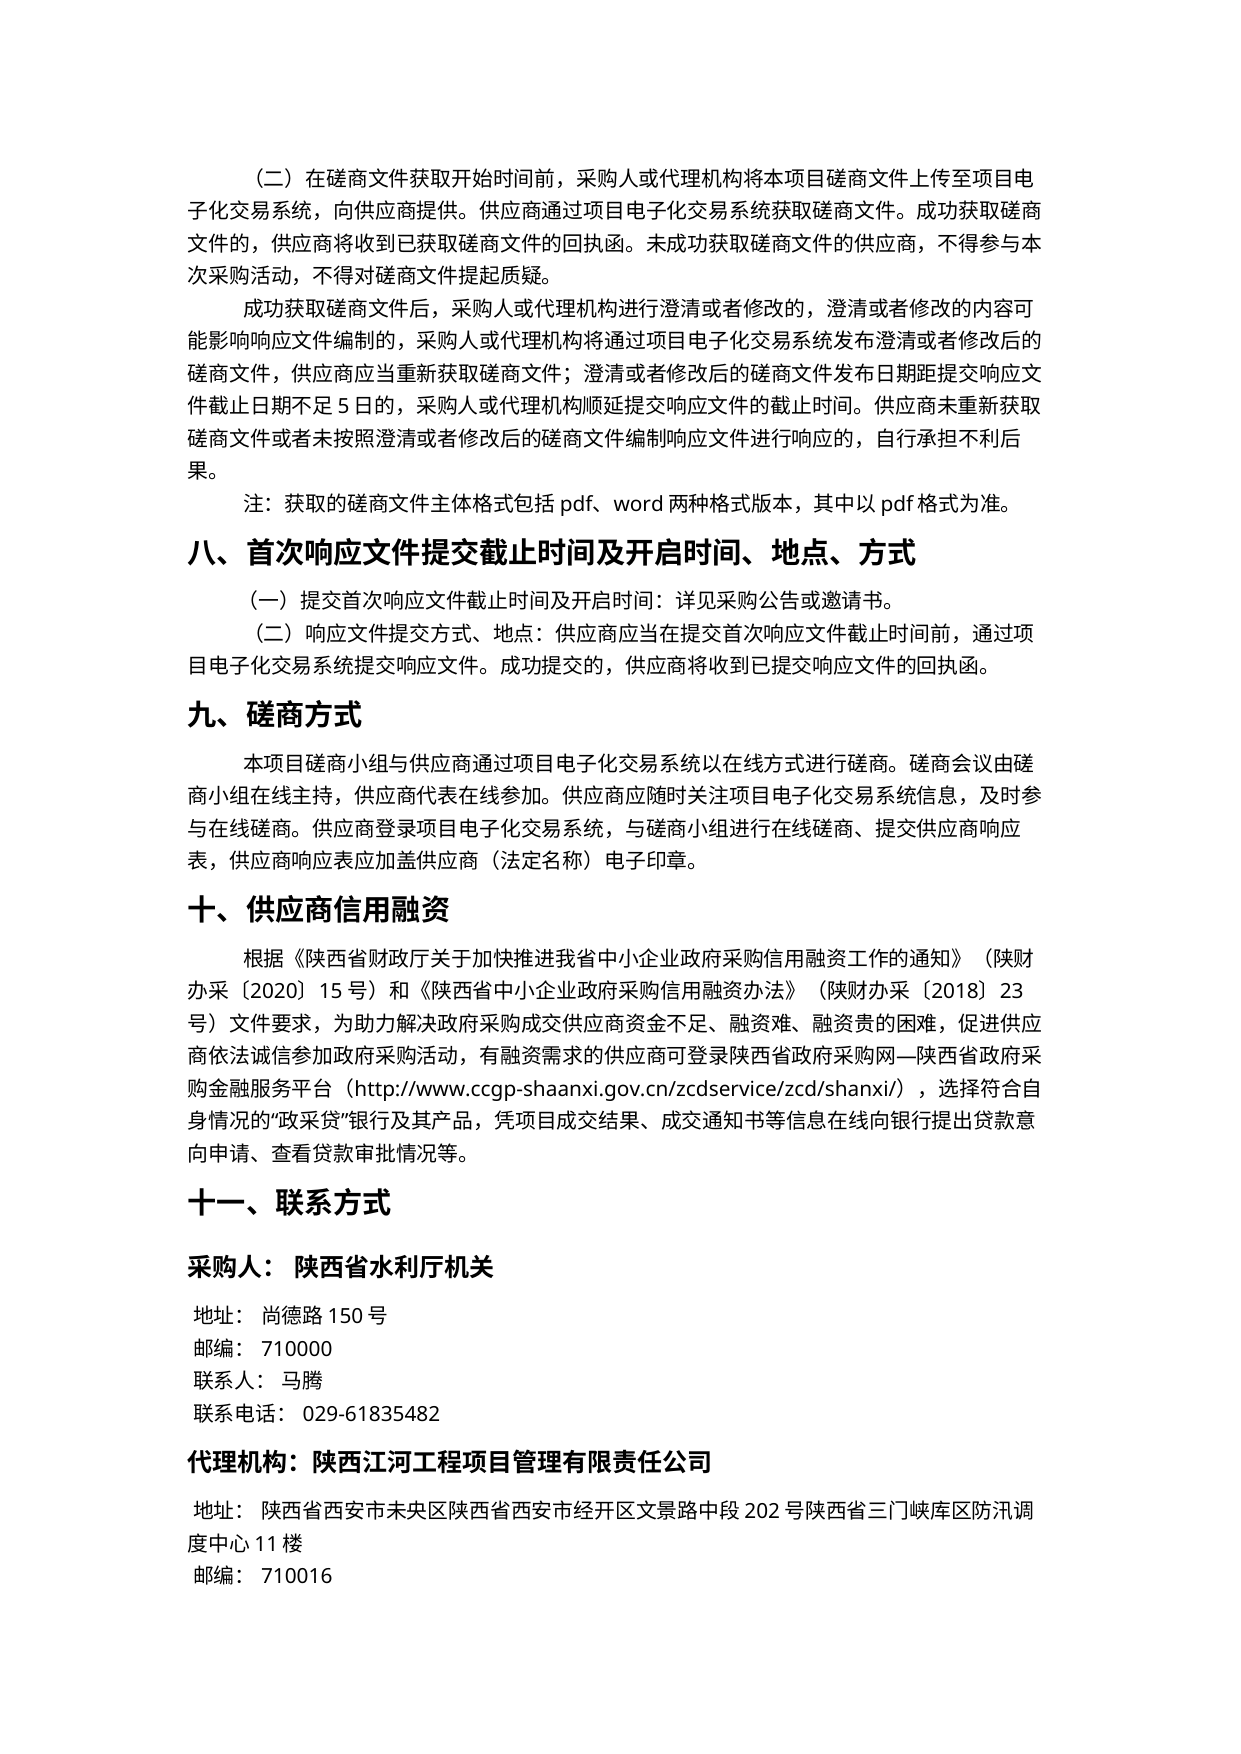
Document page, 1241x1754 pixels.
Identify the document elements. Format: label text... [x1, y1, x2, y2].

text 邮编： 710016 [187, 1559, 1053, 1592]
text 九、磋商方式 [187, 682, 1053, 747]
text 十一、联系方式 [187, 1169, 1053, 1234]
text 邮编： 710000 [187, 1332, 1053, 1364]
text 地址： 陕西省西安市未央区陕西省西安市经开区文景路中段202号陕西省三门峡库区防汛调度中心11楼 [187, 1494, 1053, 1559]
text 代理机构：陕西江河工程项目管理有限责任公司 [187, 1429, 1053, 1494]
text 本项目磋商小组与供应商通过项目电子化交易系统以在线方式进行磋商。磋商会议由磋商小组在线主持，供应商代表在线参加。供应商应随时关注项目电子化交易系统信息，及时参与在线磋商。供应商登录项目电子化交易系统，与磋商小组进行在线磋商、提交供应商响应表，供应商响应表应加盖供应商（法定名称）电子印章。 [187, 747, 1053, 877]
text 八、首次响应文件提交截止时间及开启时间、地点、方式 [187, 519, 1053, 584]
text 联系电话： 029-61835482 [187, 1397, 1053, 1429]
text （一）提交首次响应文件截止时间及开启时间：详见采购公告或邀请书。 [187, 584, 1053, 617]
text 成功获取磋商文件后，采购人或代理机构进行澄清或者修改的，澄清或者修改的内容可能影响响应文件编制的，采购人或代理机构将通过项目电子化交易系统发布澄清或者修改后的磋商文件，供应商应当重新获取磋商文件；澄清或者修改后的磋商文件发布日期距提交响应文件截止日期不足5日的，采购人或代理机构顺延提交响应文件的截止时间。供应商未重新获取磋商文件或者未按照澄清或者修改后的磋商文件编制响应文件进行响应的，自行承担不利后果。 [187, 292, 1053, 487]
text （二）在磋商文件获取开始时间前，采购人或代理机构将本项目磋商文件上传至项目电子化交易系统，向供应商提供。供应商通过项目电子化交易系统获取磋商文件。成功获取磋商文件的，供应商将收到已获取磋商文件的回执函。未成功获取磋商文件的供应商，不得参与本次采购活动，不得对磋商文件提起质疑。 [187, 162, 1053, 292]
text 地址： 尚德路150号 [187, 1299, 1053, 1332]
text （二）响应文件提交方式、地点：供应商应当在提交首次响应文件截止时间前，通过项目电子化交易系统提交响应文件。成功提交的，供应商将收到已提交响应文件的回执函。 [187, 617, 1053, 682]
text 注：获取的磋商文件主体格式包括pdf、word两种格式版本，其中以pdf格式为准。 [187, 487, 1053, 519]
text 采购人： 陕西省水利厅机关 [187, 1234, 1053, 1299]
text 十、供应商信用融资 [187, 877, 1053, 942]
text 根据《陕西省财政厅关于加快推进我省中小企业政府采购信用融资工作的通知》（陕财办采〔2020〕15 号）和《陕西省中小企业政府采购信用融资办法》（陕财办采〔2018〕23 号）文件要求，为助力解决政府采购成交供应商资金不足、融资难、融资贵的困难，促进供应商依法诚信参加政府采购活动，有融资需求的供应商可登录陕西省政府采购网—陕西省政府采购金融服务平台（http://www.ccgp-shaanxi.gov.cn/zcdservice/zcd/shanxi/），选择符合自身情况的“政采贷”银行及其产品，凭项目成交结果、成交通知书等信息在线向银行提出贷款意向申请、查看贷款审批情况等。 [187, 942, 1053, 1169]
text 联系人： 马腾 [187, 1364, 1053, 1397]
